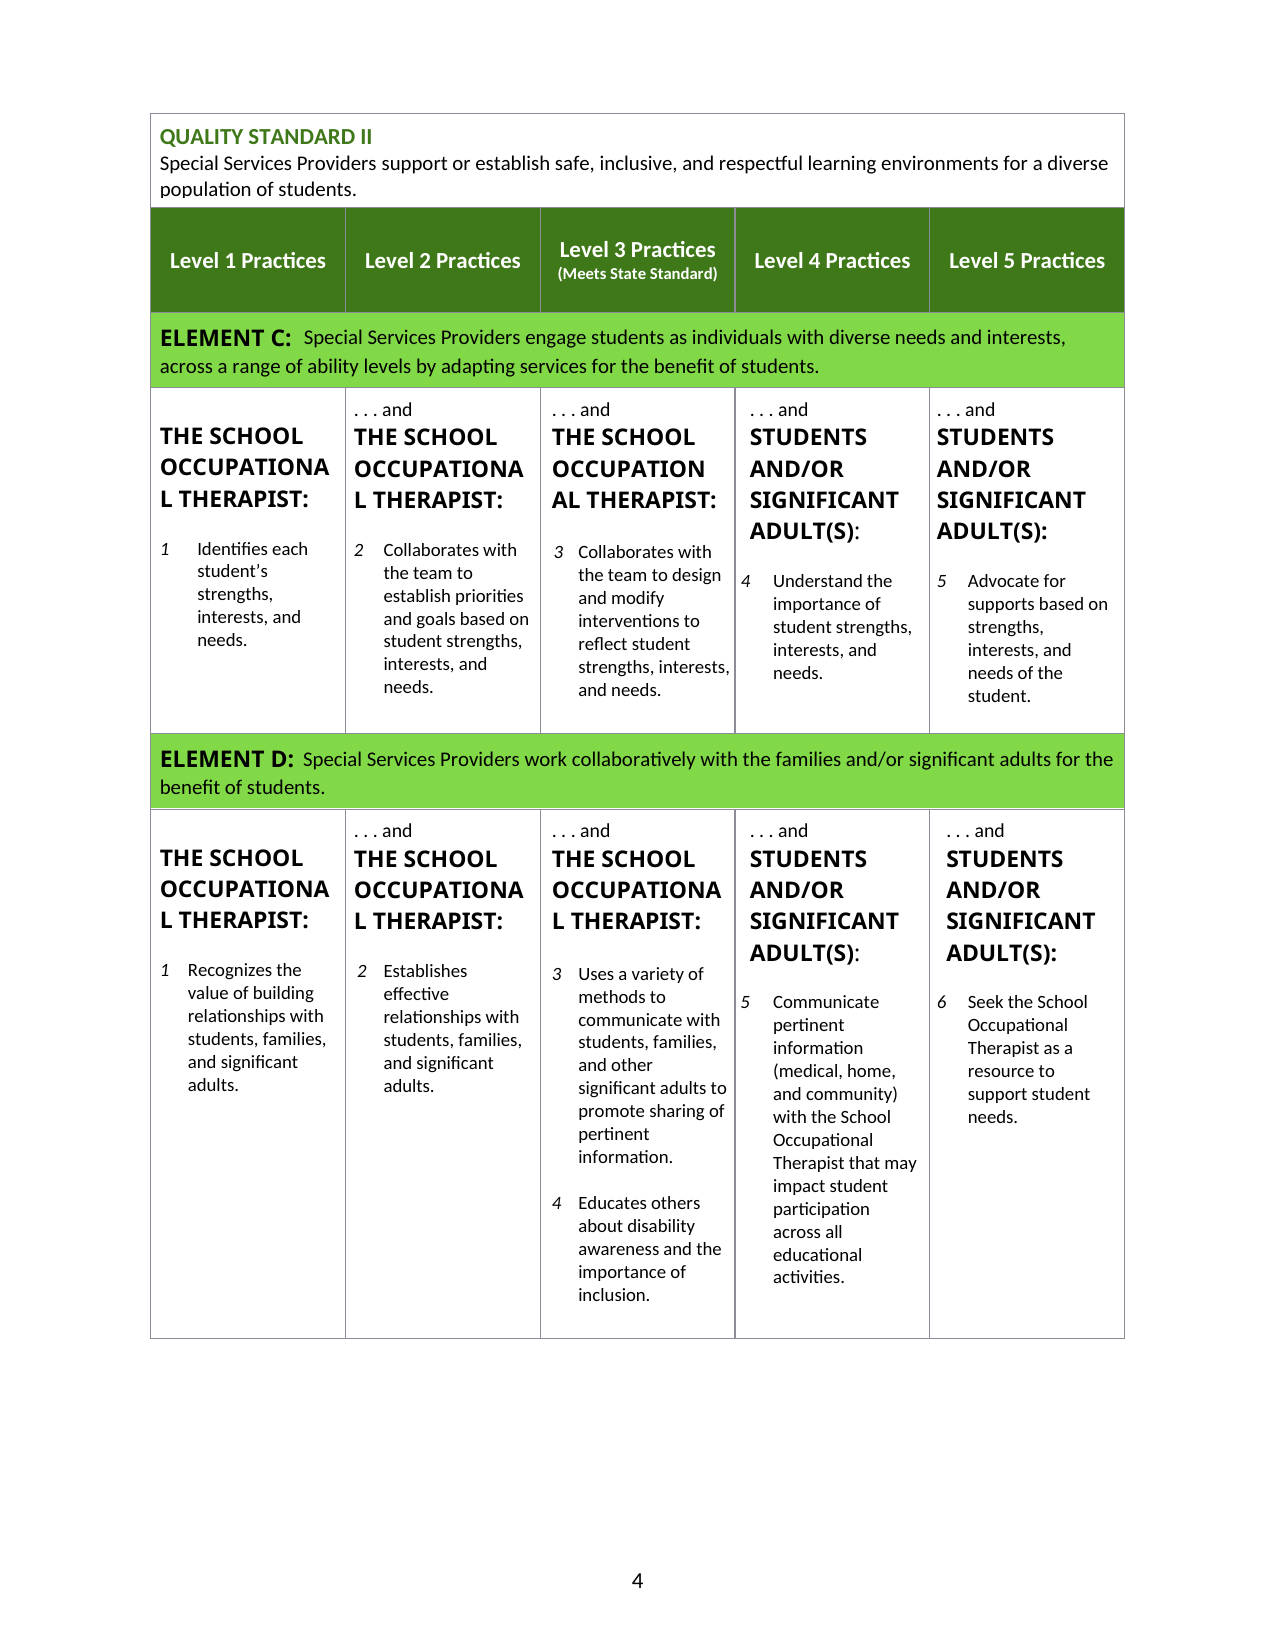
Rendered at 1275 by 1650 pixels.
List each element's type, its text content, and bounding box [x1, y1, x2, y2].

table_cell . . . and Students and/or significant adult(s): Understand the importance of student strengths, interests, and needs. [736, 388, 929, 733]
table_cell Level 3 Practices (Meets State Standard) [541, 208, 734, 312]
table_cell . . . and STudents and/or significant adult(s): Advocate for supports based on strengths, interests, and needs of the student. [930, 388, 1124, 733]
table_cell . . . and The school OCCUPATIONAL THERAPIST: Uses a variety of methods to communicate with students, families, and other significant adults to promote sharing of pertinent information. Educates others about disability awareness and the importance of inclusion. [541, 810, 734, 1338]
table_cell The school OCCUPATIONAL THERAPIST: Identifies each student’s strengths, interests, and needs. [151, 388, 345, 733]
table_cell . . . and students and/or significant adult(s): Communicate pertinent information (medical, home, and community) with the School Occupational Therapist that may impact student participation across all educational activities. [736, 810, 929, 1338]
table_cell Element D: Special Services Providers work collaboratively with the families and/or significant adults for the benefit of students. [151, 734, 1124, 808]
table_cell . . . and The school OCCUPATIONAL THERAPIST: Collaborates with the team to design and modify interventions to reflect student strengths, interests, and needs. [541, 388, 734, 733]
table_cell . . . and students and/or significant adult(S): Seek the School Occupational Therapist as a resource to support student needs. [930, 810, 1124, 1338]
table_cell . . . and The school OCCUPATIONAL THERAPIST: Collaborates with the team to establish priorities and goals based on student strengths, interests, and needs. [346, 388, 540, 733]
table_cell Level 5 Practices [930, 208, 1124, 312]
table_cell Level 1 Practices [151, 208, 345, 312]
table_cell Level 2 Practices [346, 208, 540, 312]
table_cell Element c: Special Services Providers engage students as individuals with diverse needs and interests, across a range of ability levels by adapting services for the benefit of students. [151, 313, 1124, 387]
table_cell Level 4 Practices [736, 208, 929, 312]
table_cell . . . and The school OCCUPATIONAL THERAPIST: Establishes effective relationships with students, families, and significant adults. [346, 810, 540, 1338]
table_cell The school OCCUPATIONAL THERAPIST: Recognizes the value of building relationships with students, families, and significant adults. [151, 810, 345, 1338]
table_header QUALITY STANDARD II Special Services Providers support or establish safe, inclusive, and respectful learning environments for a diverse population of students. [151, 114, 1124, 207]
